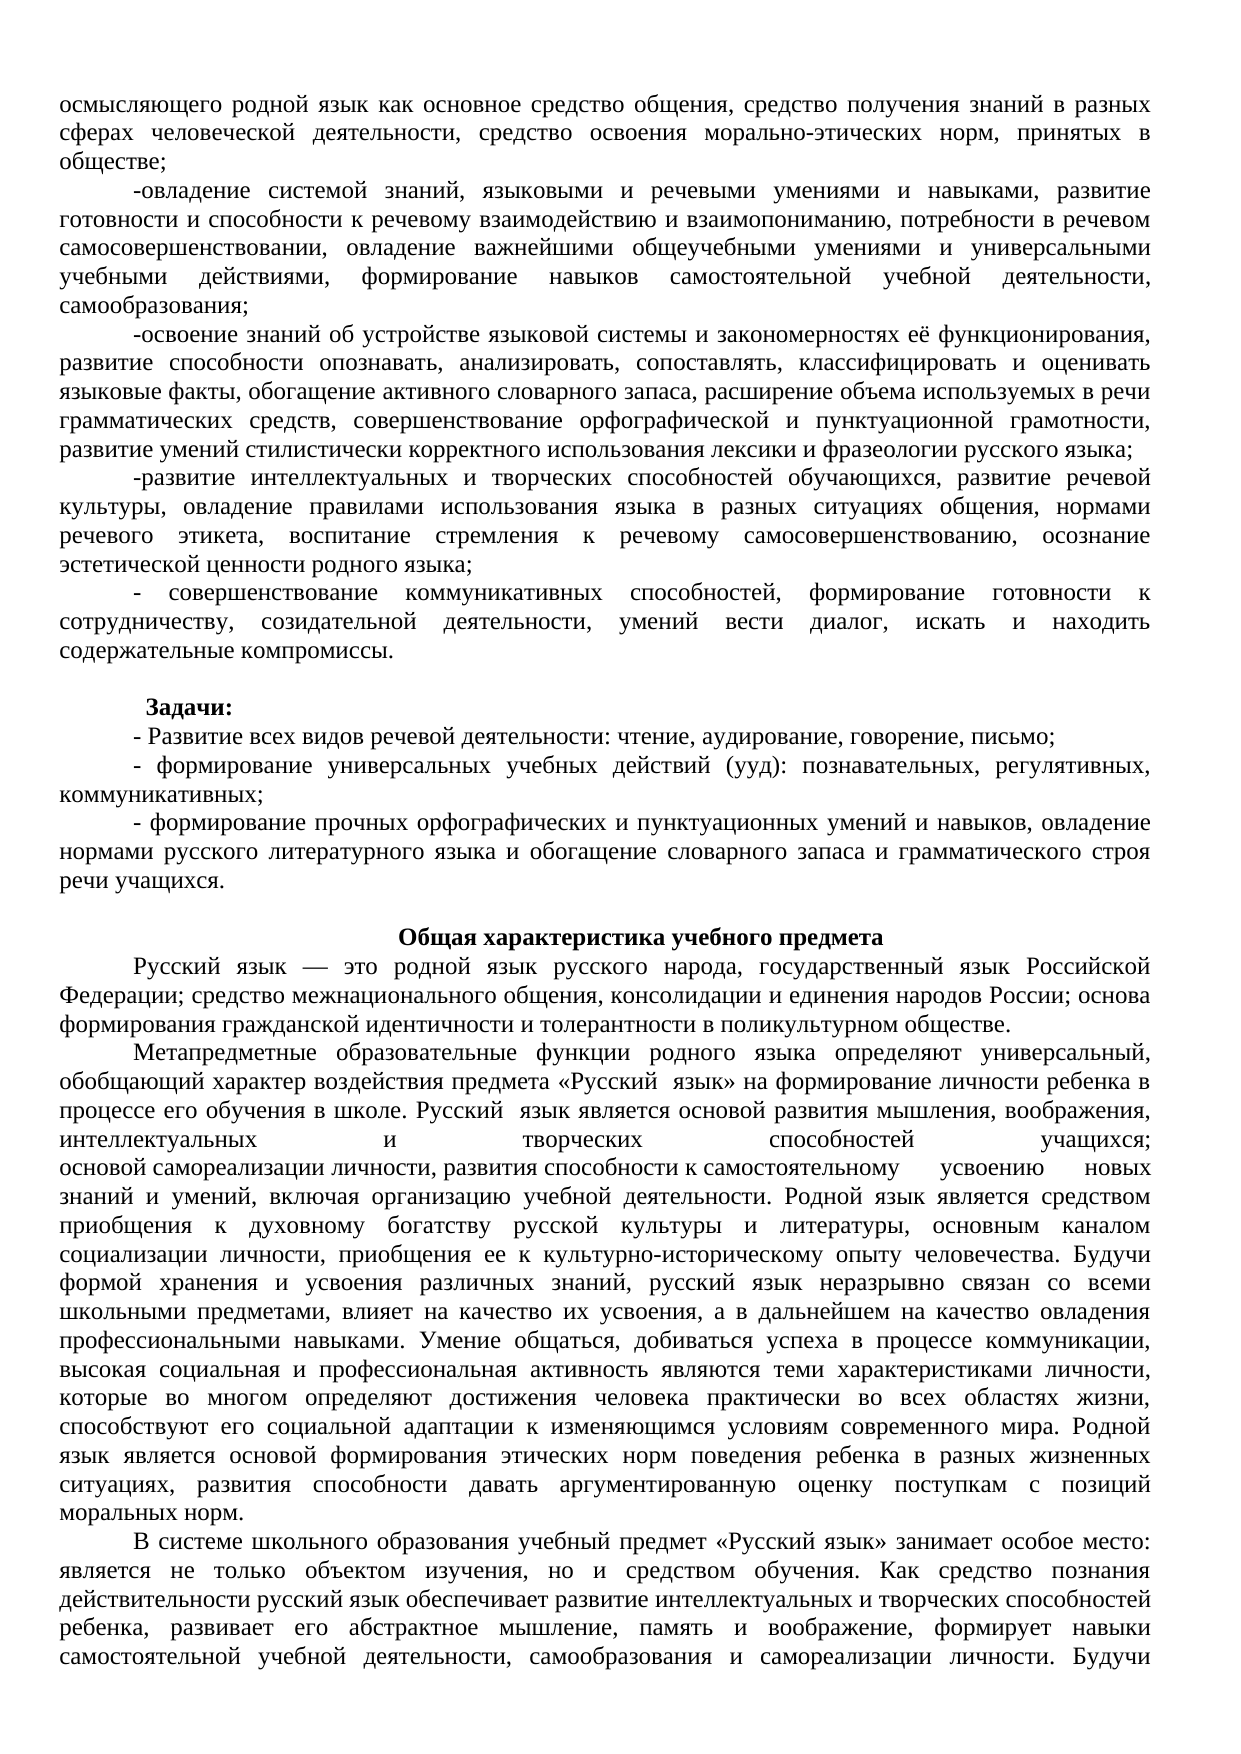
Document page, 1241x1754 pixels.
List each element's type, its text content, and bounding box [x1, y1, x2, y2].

text -освоение знаний об устройстве языковой системы и закономерностях её функционирования, развитие способности опознавать, анализировать, сопоставлять, классифицировать и оценивать языковые факты, обогащение активного словарного запаса, расширение объема используемых в речи грамматических средств, совершенствование орфографической и пунктуационной грамотности, развитие умений стилистически корректного использования лексики и фразеологии русского языка; [59, 319, 1152, 462]
text -овладение системой знаний, языковыми и речевыми умениями и навыками, развитие готовности и способности к речевому взаимодействию и взаимопониманию, потребности в речевом самосовершенствовании, овладение важнейшими общеучебными умениями и универсальными учебными действиями, формирование навыков самостоятельной учебной деятельности, самообразования; [59, 175, 1152, 319]
text -развитие интеллектуальных и творческих способностей обучающихся, развитие речевой культуры, овладение правилами использования языка в разных ситуациях общения, нормами речевого этикета, воспитание стремления к речевому самосовершенствованию, осознание эстетической ценности родного языка; [59, 462, 1152, 577]
text - Развитие всех видов речевой деятельности: чтение, аудирование, говорение, письмо; [59, 721, 1152, 750]
text - совершенствование коммуникативных способностей, формирование готовности к сотрудничеству, созидательной деятельности, умений вести диалог, искать и находить содержательные компромиссы. [59, 577, 1152, 664]
text Метапредметные образовательные функции родного языка определяют универсальный, обобщающий характер воздействия предмета «Русский язык» на формирование личности ребенка в процессе его обучения в школе. Русский язык является основой развития мышления, воображения, интеллектуальных и творческих способностей учащихся; основой самореализации личности, развития способности к самостоятельному усвоению новых знаний и умений, включая организацию учебной деятельности. Родной язык является средством приобщения к духовному богатству русской культуры и литературы, основным каналом социализации личности, приобщения ее к культурно-историческому опыту человечества. Будучи формой хранения и усвоения различных знаний, русский язык неразрывно связан со всеми школьными предметами, влияет на качество их усвоения, а в дальнейшем на качество овладения профессиональными навыками. Умение общаться, добиваться успеха в процессе коммуникации, высокая социальная и профессиональная активность являются теми характеристиками личности, которые во многом определяют достижения человека практически во всех областях жизни, способствуют его социальной адаптации к изменяющимся условиям современного мира. Родной язык является основой формирования этических норм поведения ребенка в разных жизненных ситуациях, развития способности давать аргументированную оценку поступкам с позиций моральных норм. [59, 1037, 1152, 1526]
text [59, 89, 1152, 175]
text Русский язык — это родной язык русского народа, государственный язык Российской Федерации; средство межнационального общения, консолидации и единения народов России; основа формирования гражданской идентичности и толерантности в поликультурном обществе. [59, 951, 1152, 1037]
text - формирование прочных орфографических и пунктуационных умений и навыков, овладение нормами русского литературного языка и обогащение словарного запаса и грамматического строя речи учащихся. [59, 807, 1152, 894]
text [59, 1526, 1152, 1670]
text Задачи: [59, 692, 1152, 721]
text - формирование универсальных учебных действий (ууд): познавательных, регулятивных, коммуникативных; [59, 750, 1152, 807]
text Общая характеристика учебного предмета [59, 922, 1152, 951]
